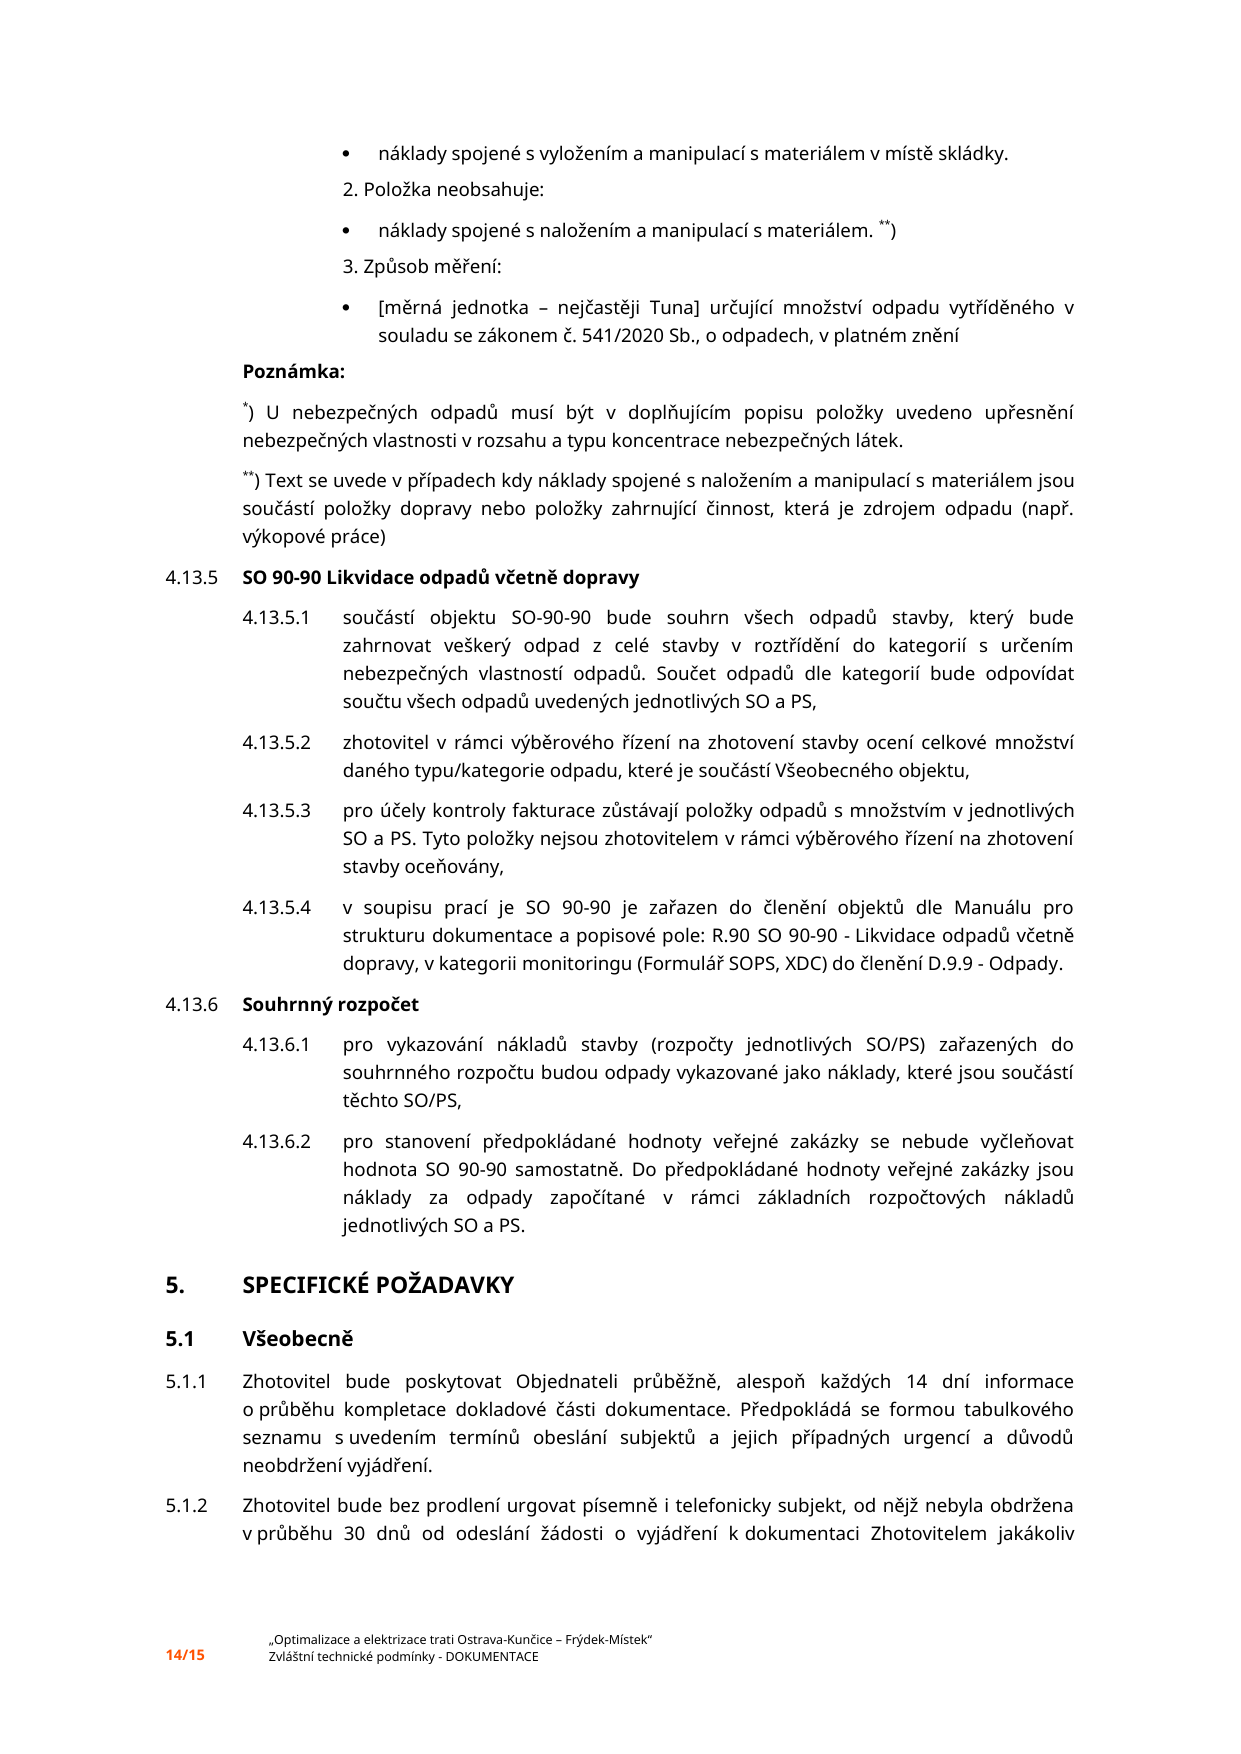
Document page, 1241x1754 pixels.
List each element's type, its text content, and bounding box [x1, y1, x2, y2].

text *) U nebezpečných odpadů musí být v doplňujícím popisu položky uvedeno upřesnění nebezpečných vlastnosti v rozsahu a typu koncentrace nebezpečných látek. [242, 399, 1075, 452]
text Poznámka: [242, 358, 1075, 384]
list náklady spojené s vyložením a manipulací s materiálem v místě skládky. [343, 140, 1075, 166]
text **) Text se uvede v případech kdy náklady spojené s naložením a manipulací s materiálem jsou součástí položky dopravy nebo položky zahrnující činnost, která je zdrojem odpadu (např. výkopové práce) [242, 467, 1075, 549]
list náklady spojené s naložením a manipulací s materiálem. **) [343, 217, 1075, 243]
text Všeobecně [165, 1324, 1075, 1353]
text Zhotovitel bude poskytovat Objednateli průběžně, alespoň každých 14 dní informace o průběhu kompletace dokladové části dokumentace. Předpokládá se formou tabulkového seznamu s uvedením termínů obeslání subjektů a jejich případných urgencí a důvodů neobdržení vyjádření. [165, 1368, 1075, 1478]
text součástí objektu SO-90-90 bude souhrn všech odpadů stavby, který bude zahrnovat veškerý odpad z celé stavby v roztřídění do kategorií s určením nebezpečných vlastností odpadů. Součet odpadů dle kategorií bude odpovídat součtu všech odpadů uvedených jednotlivých SO a PS, [242, 604, 1075, 714]
text 2. Položka neobsahuje: [343, 177, 1075, 202]
text v soupisu prací je SO 90-90 je zařazen do členění objektů dle Manuálu pro strukturu dokumentace a popisové pole: R.90 SO 90-90 - Likvidace odpadů včetně dopravy, v kategorii monitoringu (Formulář SOPS, XDC) do členění D.9.9 - Odpady. [242, 894, 1075, 976]
text pro stanovení předpokládané hodnoty veřejné zakázky se nebude vyčleňovat hodnota SO 90-90 samostatně. Do předpokládané hodnoty veřejné zakázky jsou náklady za odpady započítané v rámci základních rozpočtových nákladů jednotlivých SO a PS. [242, 1128, 1075, 1237]
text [165, 1493, 1075, 1546]
text Souhrnný rozpočet [165, 991, 1075, 1016]
text pro vykazování nákladů stavby (rozpočty jednotlivých SO/PS) zařazených do souhrnného rozpočtu budou odpady vykazované jako náklady, které jsou součástí těchto SO/PS, [242, 1031, 1075, 1113]
text SPECIFICKÉ POŽADAVKY [165, 1269, 1075, 1300]
text pro účely kontroly fakturace zůstávají položky odpadů s množstvím v jednotlivých SO a PS. Tyto položky nejsou zhotovitelem v rámci výběrového řízení na zhotovení stavby oceňovány, [242, 798, 1075, 879]
list [měrná jednotka – nejčastěji Tuna] určující množství odpadu vytříděného v souladu se zákonem č. 541/2020 Sb., o odpadech, v platném znění [343, 294, 1075, 348]
text zhotovitel v rámci výběrového řízení na zhotovení stavby ocení celkové množství daného typu/kategorie odpadu, které je součástí Všeobecného objektu, [242, 729, 1075, 783]
text SO 90-90 Likvidace odpadů včetně dopravy [165, 564, 1075, 589]
text 3. Způsob měření: [343, 253, 1075, 279]
